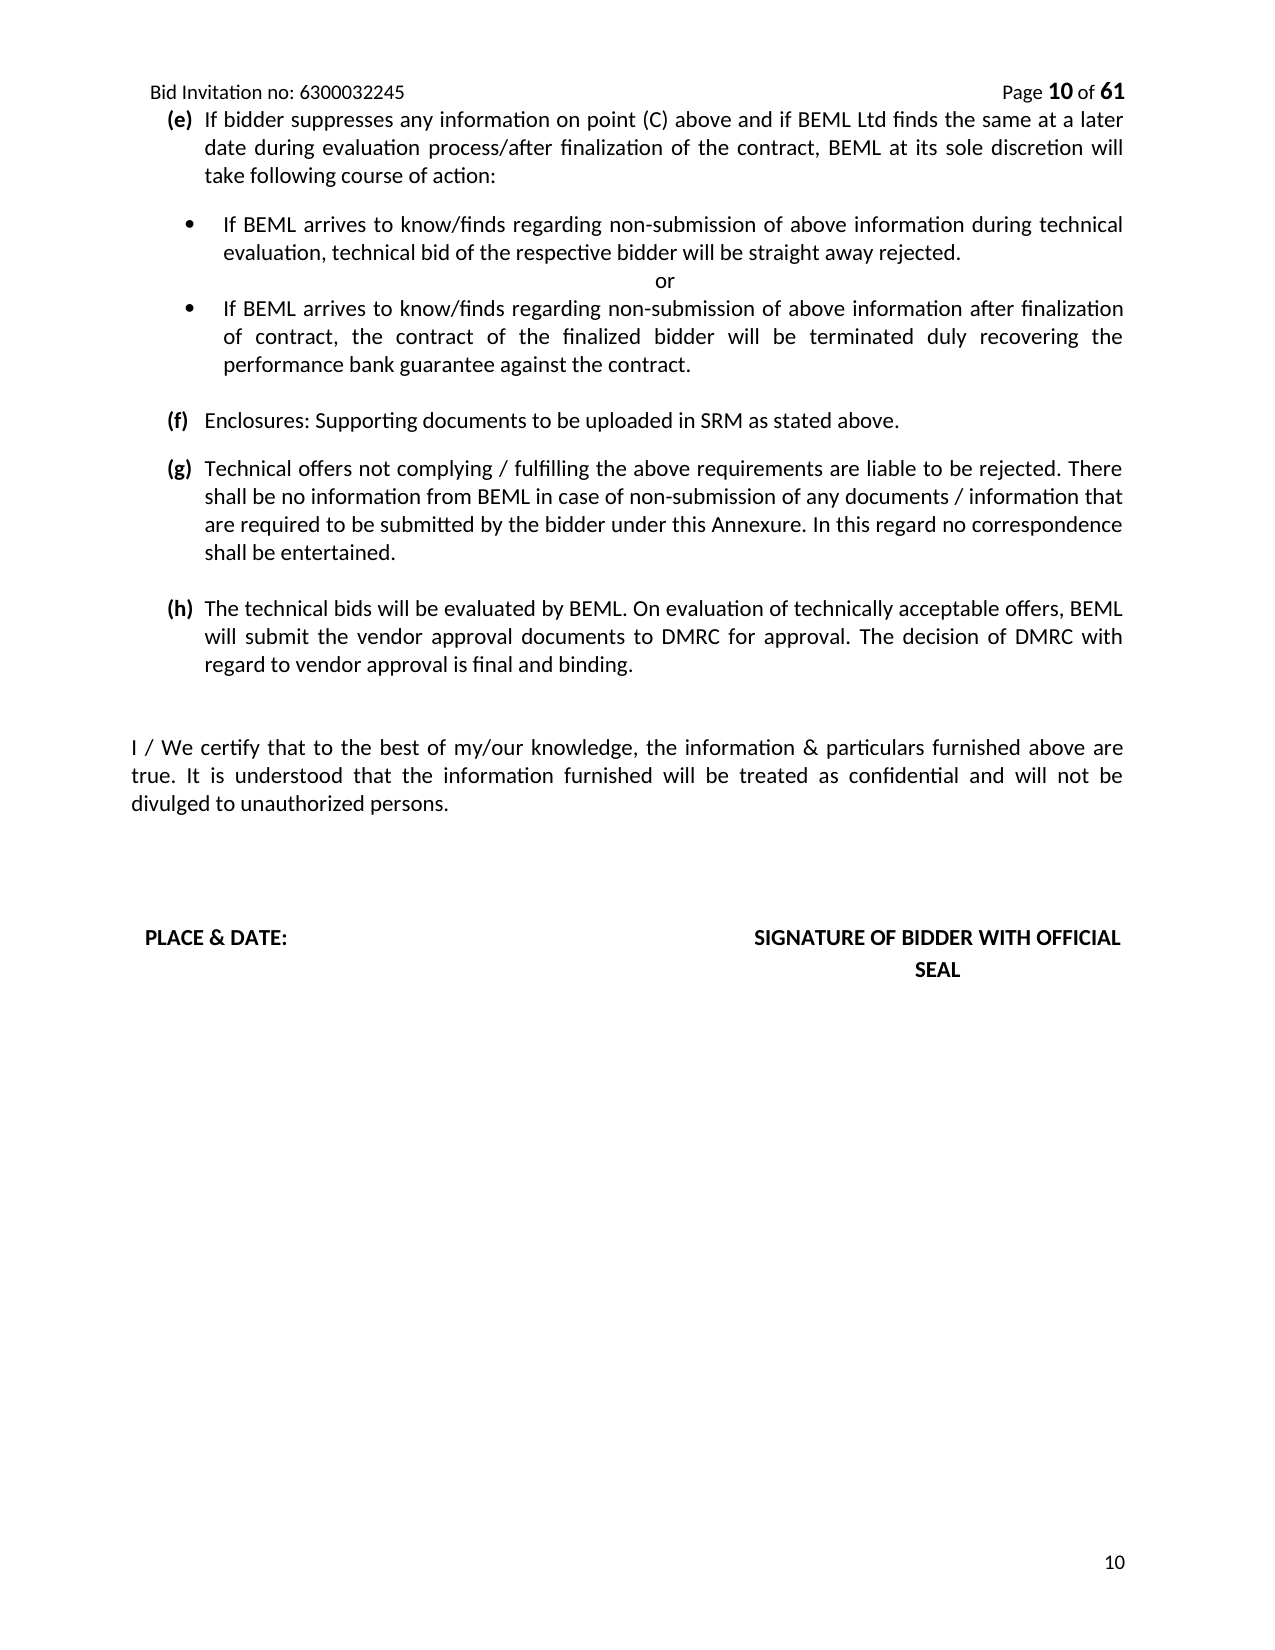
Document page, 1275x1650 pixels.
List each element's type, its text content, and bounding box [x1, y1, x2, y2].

list or [204, 266, 1125, 294]
list If BEML arrives to know/finds regarding non-submission of above information during technical evaluation, technical bid of the respective bidder will be straight away rejected. [186, 210, 1125, 266]
list If bidder suppresses any information on point (C) above and if BEML Ltd finds the same at a later date during evaluation process/after finalization of the contract, BEML at its sole discretion will take following course of action: [167, 106, 1125, 189]
text PLACE & DATE: SIGNATURE OF BIDDER WITH OFFICIAL SEAL [141, 923, 1125, 983]
text I / We certify that to the best of my/our knowledge, the information & particulars furnished above are true. It is understood that the information furnished will be treated as confidential and will not be divulged to unauthorized persons. [131, 733, 1125, 817]
list Technical offers not complying / fulfilling the above requirements are liable to be rejected. There shall be no information from BEML in case of non-submission of any documents / information that are required to be submitted by the bidder under this Annexure. In this regard no correspondence shall be entertained. [167, 454, 1125, 566]
list If BEML arrives to know/finds regarding non-submission of above information after finalization of contract, the contract of the finalized bidder will be terminated duly recovering the performance bank guarantee against the contract. [186, 294, 1125, 378]
list The technical bids will be evaluated by BEML. On evaluation of technically acceptable offers, BEML will submit the vendor approval documents to DMRC for approval. The decision of DMRC with regard to vendor approval is final and binding. [167, 594, 1125, 678]
list Enclosures: Supporting documents to be uploaded in SRM as stated above. [167, 406, 1125, 434]
